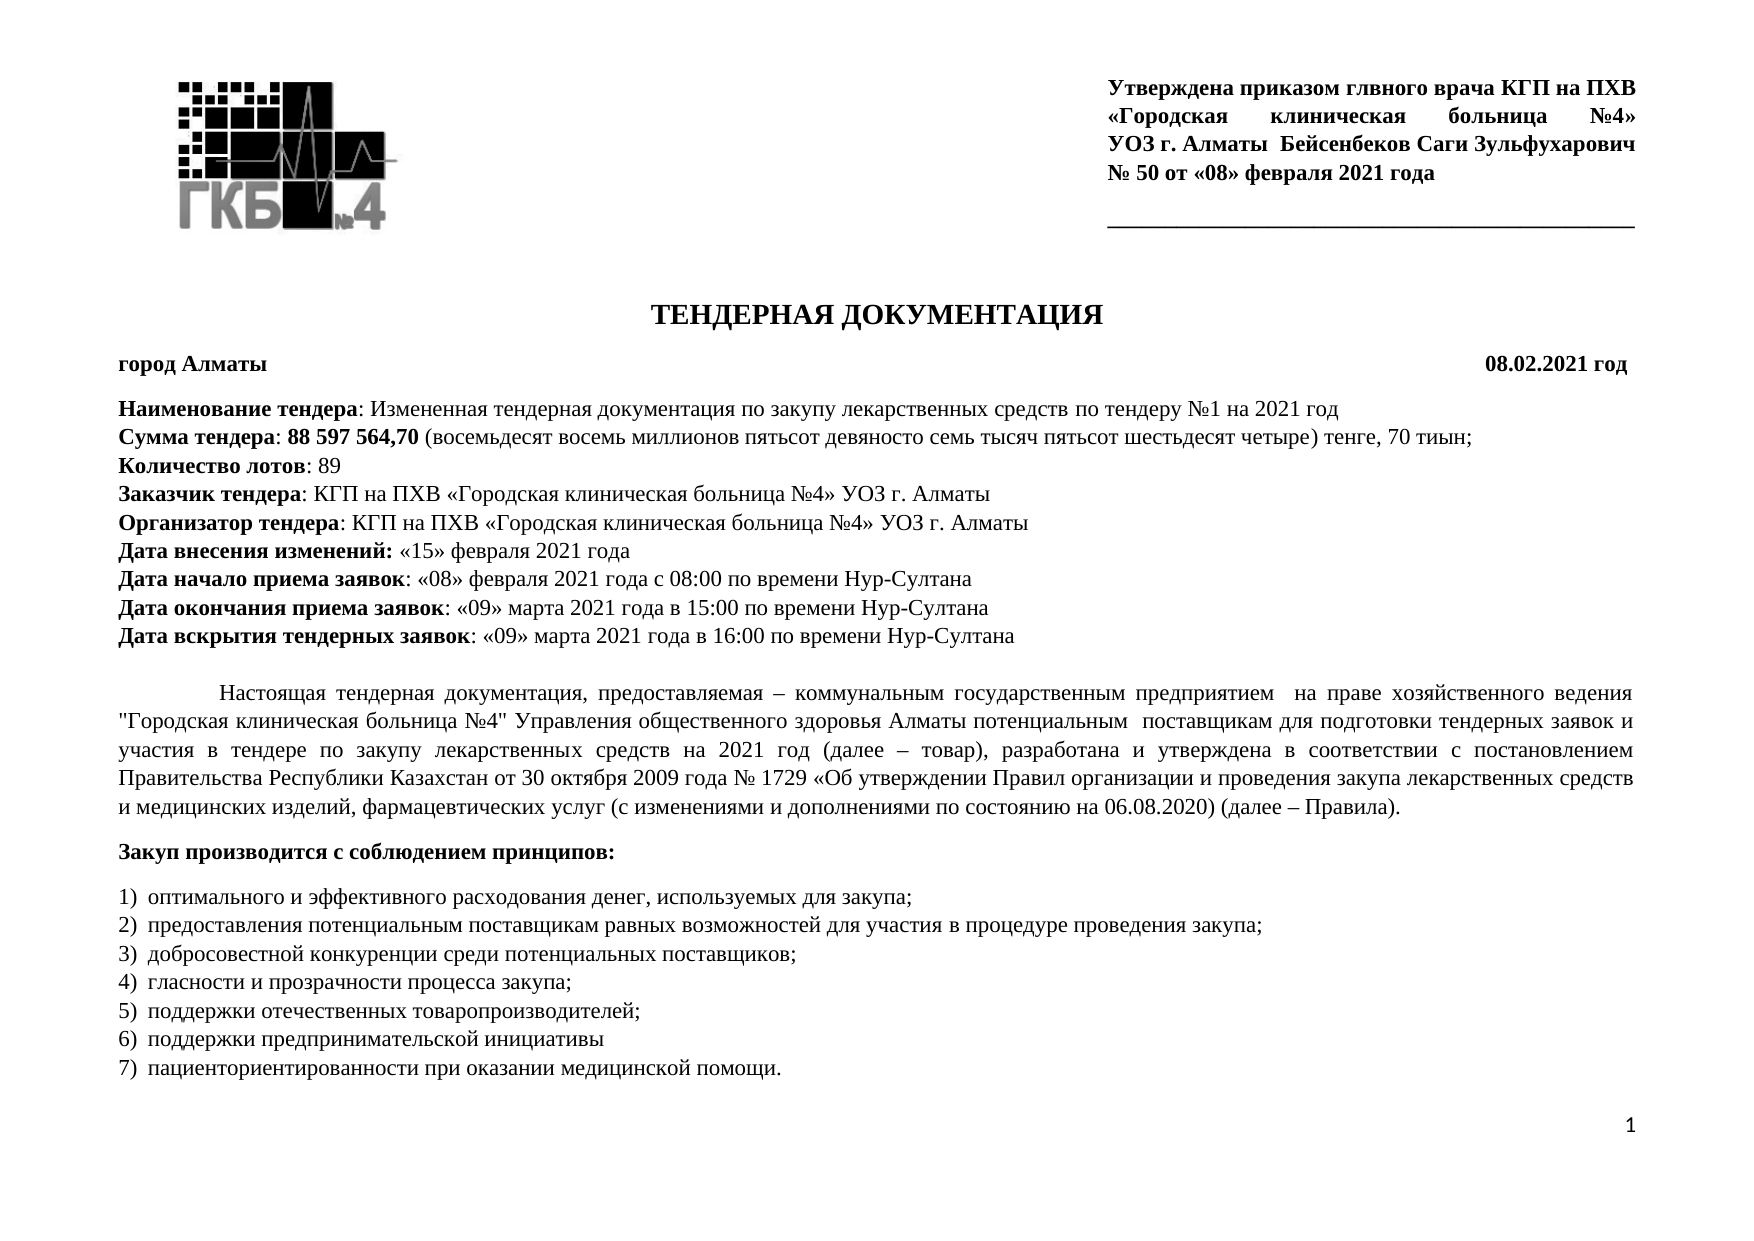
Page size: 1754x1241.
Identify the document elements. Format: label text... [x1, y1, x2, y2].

text Наименование тендера: Измененная тендерная документация по закупу лекарственных средств по тендеру №1 на 2021 год [118, 395, 1636, 421]
list добросовестной конкуренции среди потенциальных поставщиков; [118, 940, 1636, 966]
text Дата окончания приема заявок: «09» марта 2021 года в 15:00 по времени Нур-Султана [118, 594, 1636, 620]
text Закуп производится с соблюдением принципов: [118, 838, 1636, 864]
list гласности и прозрачности процесса закупа; [118, 968, 1636, 995]
text город Алматы 08.02.2021 год [118, 350, 1636, 376]
text ТЕНДЕРНАЯ ДОКУМЕНТАЦИЯ [118, 297, 1636, 330]
list оптимального и эффективного расходования денег, используемых для закупа; [118, 883, 1636, 909]
text Дата начало приема заявок: «08» февраля 2021 года с 08:00 по времени Нур-Султана [118, 565, 1636, 592]
list поддержки предпринимательской инициативы [118, 1025, 1636, 1052]
text Заказчик тендера: КГП на ПХВ «Городская клиническая больница №4» УОЗ г. Алматы [118, 480, 1636, 506]
text Количество лотов: 89 [118, 452, 1636, 478]
list пациенториентированности при оказании медицинской помощи. [118, 1054, 1636, 1080]
text Дата вскрытия тендерных заявок: «09» марта 2021 года в 16:00 по времени Нур-Султана [118, 622, 1636, 649]
text Дата внесения изменений: «15» февраля 2021 года [118, 537, 1636, 563]
list поддержки отечественных товаропроизводителей; [118, 997, 1636, 1023]
text Настоящая тендерная документация, предоставляемая – коммунальным государственным предприятием на праве хозяйственного ведения "Городская клиническая больница №4" Управления общественного здоровья Алматы потенциальным поставщикам для подготовки тендерных заявок и участия в тендере по закупу лекарственных средств на 2021 год (далее – товар), разработана и утверждена в соответствии с постановлением Правительства Республики Казахстан от 30 октября 2009 года № 1729 «Об утверждении Правил организации и проведения закупа лекарственных средств и медицинских изделий, фармацевтических услуг (с изменениями и дополнениями по состоянию на 06.08.2020) (далее – Правила). [118, 679, 1636, 819]
text Утверждена приказом глвного врача КГП на ПХВ «Городская клиническая больница №4» УОЗ г. Алматы Бейсенбеков Саги Зульфухарович № 50 от «08» февраля 2021 года [1107, 74, 1636, 185]
list предоставления потенциальным поставщикам равных возможностей для участия в процедуре проведения закупа; [118, 912, 1636, 938]
text ______________________________________________ [1107, 204, 1636, 230]
text Организатор тендера: КГП на ПХВ «Городская клиническая больница №4» УОЗ г. Алматы [118, 508, 1636, 535]
text Сумма тендера: 88 597 564,70 (восемьдесят восемь миллионов пятьсот девяносто семь тысяч пятьсот шестьдесят четыре) тенге, 70 тиын; [118, 423, 1636, 449]
picture [167, 73, 405, 238]
